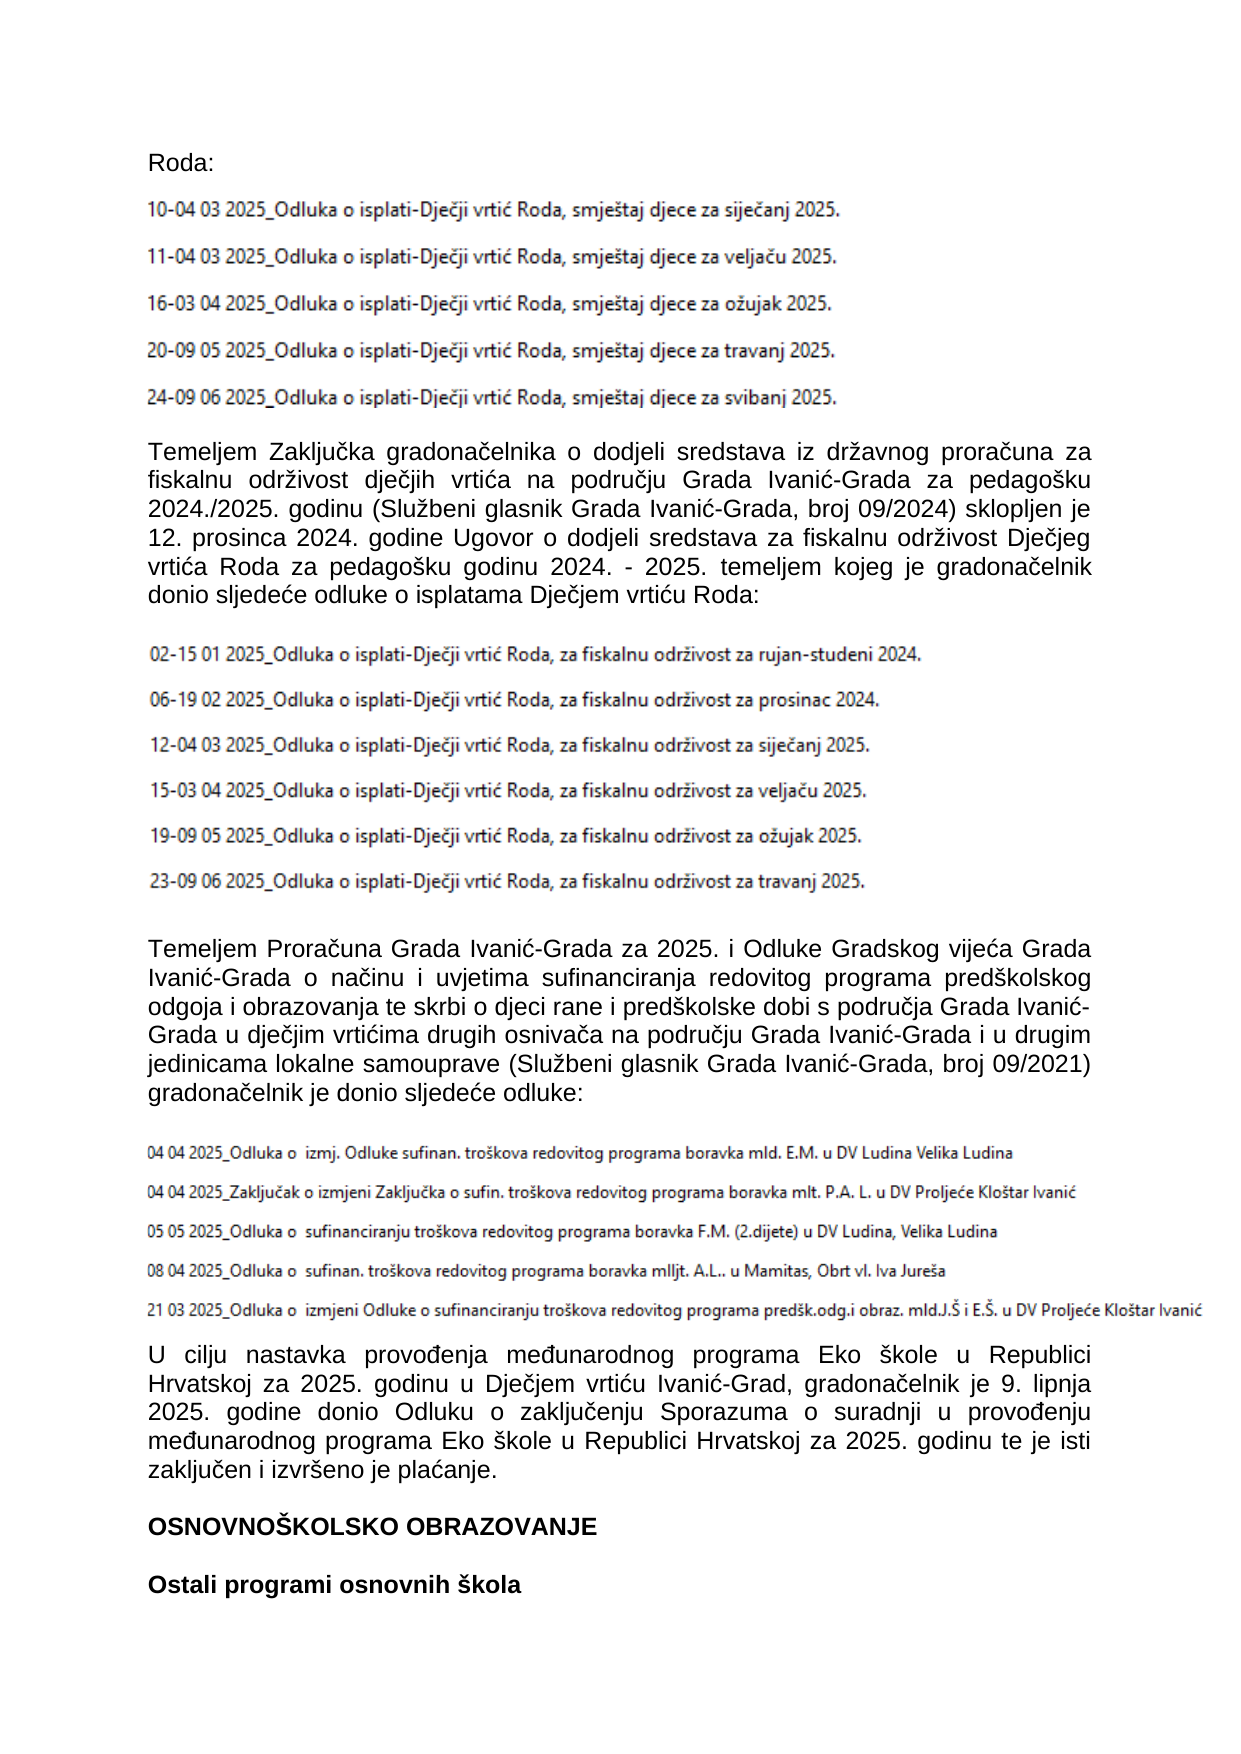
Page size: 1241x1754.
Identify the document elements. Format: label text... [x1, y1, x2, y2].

picture [147, 1135, 1209, 1340]
text U cilju nastavka provođenja međunarodnog programa Eko škole u Republici Hrvatskoj za 2025. godinu u Dječjem vrtiću Ivanić-Grad, gradonačelnik je 9. lipnja 2025. godine donio Odluku o zaključenju Sporazuma o suradnji u provođenju međunarodnog programa Eko škole u Republici Hrvatskoj za 2025. godinu te je isti zaključen i izvršeno je plaćanje. [148, 1340, 1093, 1484]
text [148, 148, 1093, 176]
picture [147, 637, 954, 906]
text Temeljem Zaključka gradonačelnika o dodjeli sredstava iz državnog proračuna za fiskalnu održivost dječjih vrtića na području Grada Ivanić-Grada za pedagošku 2024./2025. godinu (Službeni glasnik Grada Ivanić-Grada, broj 09/2024) sklopljen je 12. prosinca 2024. godine Ugovor o dodjeli sredstava za fiskalnu održivost Dječjeg vrtića Roda za pedagošku godinu 2024. - 2025. temeljem kojeg je gradonačelnik donio sljedeće odluke o isplatama Dječjem vrtiću Roda: [148, 437, 1093, 609]
text Ostali programi osnovnih škola [148, 1570, 1093, 1599]
text OSNOVNOŠKOLSKO OBRAZOVANJE [148, 1512, 1093, 1541]
picture [147, 195, 884, 408]
text Temeljem Proračuna Grada Ivanić-Grada za 2025. i Odluke Gradskog vijeća Grada Ivanić-Grada o načinu i uvjetima sufinanciranja redovitog programa predškolskog odgoja i obrazovanja te skrbi o djeci rane i predškolske dobi s područja Grada Ivanić-Grada u dječjim vrtićima drugih osnivača na području Grada Ivanić-Grada i u drugim jedinicama lokalne samouprave (Službeni glasnik Grada Ivanić-Grada, broj 09/2021) gradonačelnik je donio sljedeće odluke: [148, 934, 1093, 1107]
